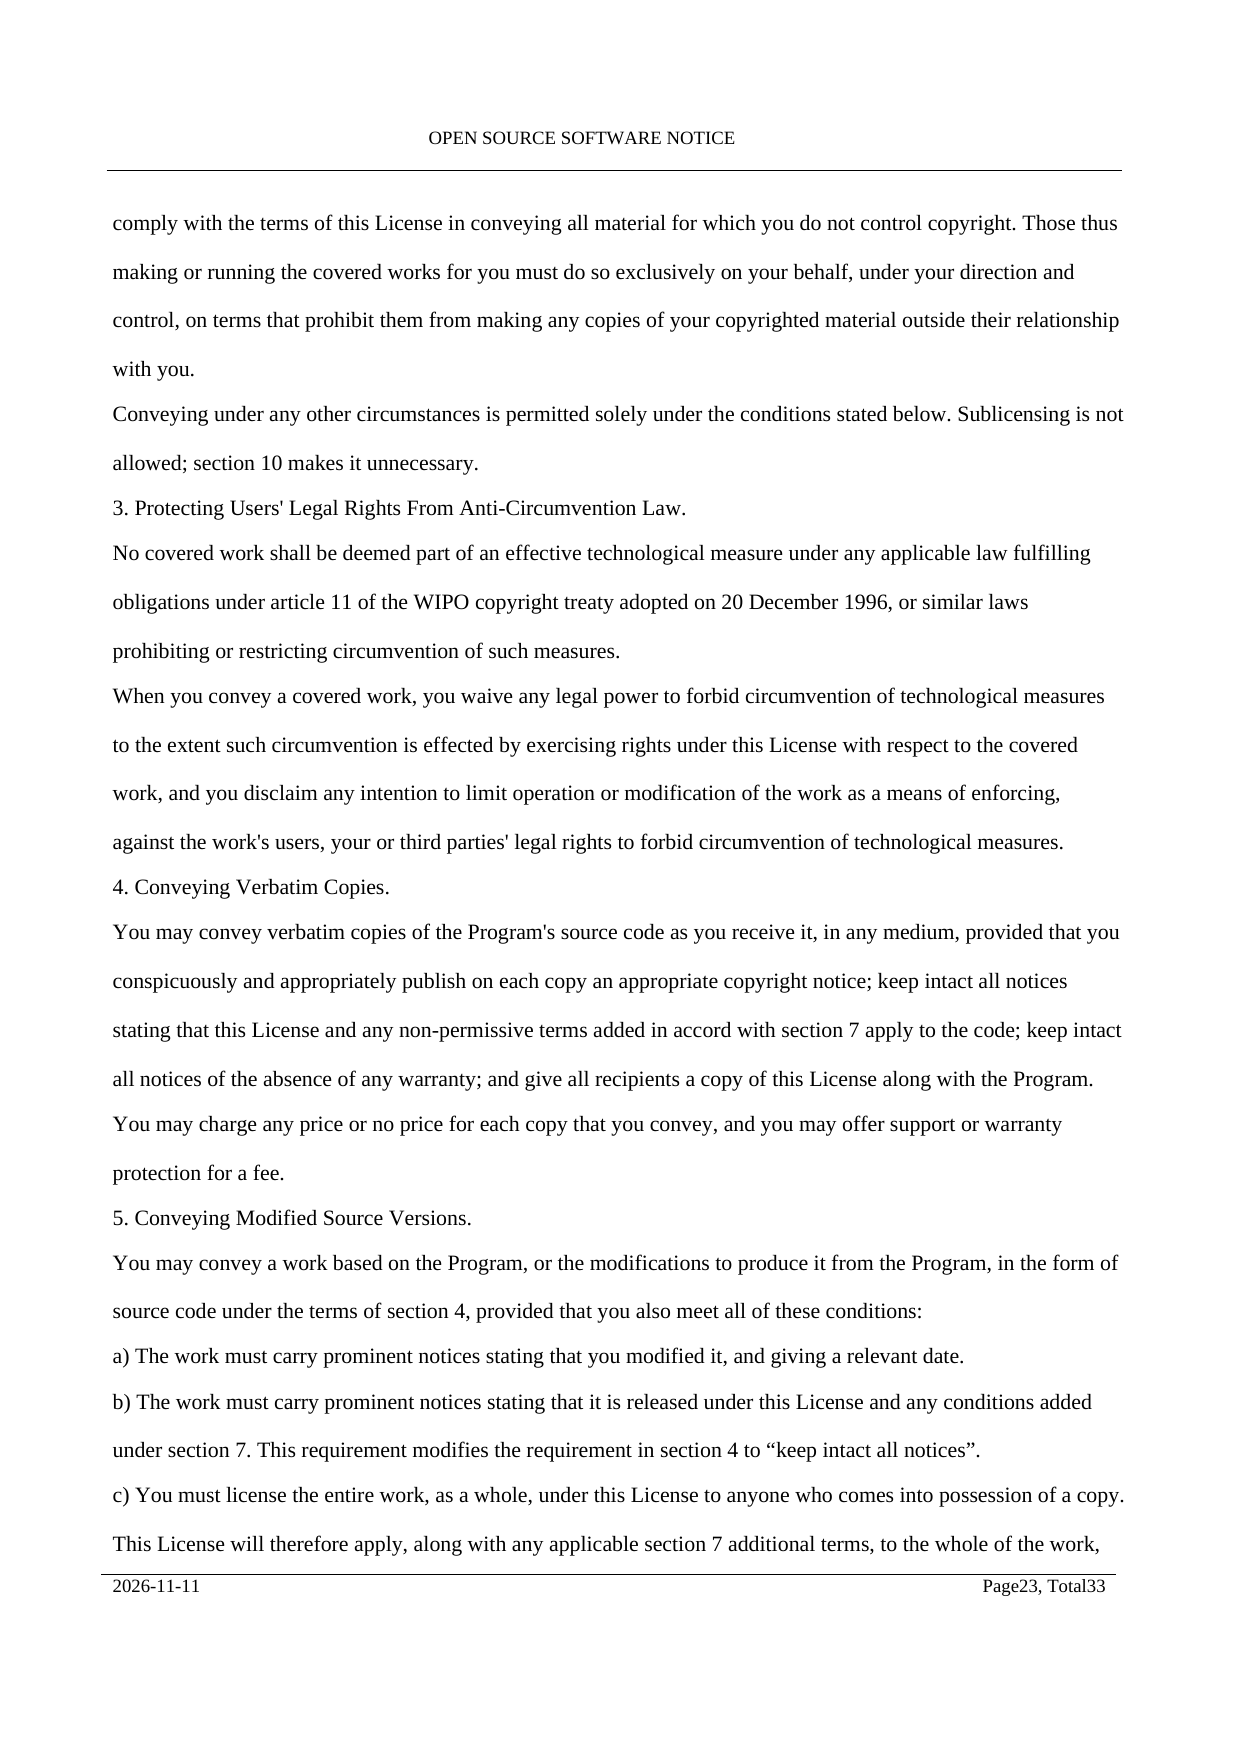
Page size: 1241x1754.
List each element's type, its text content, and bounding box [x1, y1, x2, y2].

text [112, 1479, 1128, 1560]
text When you convey a covered work, you waive any legal power to forbid circumvention of technological measures to the extent such circumvention is effected by exercising rights under this License with respect to the covered work, and you disclaim any intention to limit operation or modification of the work as a means of enforcing, against the work's users, your or third parties' legal rights to forbid circumvention of technological measures. [112, 679, 1128, 858]
text b) The work must carry prominent notices stating that it is released under this License and any conditions added under section 7. This requirement modifies the requirement in section 4 to “keep intact all notices”. [112, 1385, 1128, 1466]
text 3. Protecting Users' Legal Rights From Anti-Circumvention Law. [112, 492, 1128, 524]
text Conveying under any other circumstances is permitted solely under the conditions stated below. Sublicensing is not allowed; section 10 makes it unnecessary. [112, 398, 1128, 479]
text 4. Conveying Verbatim Copies. [112, 871, 1128, 903]
text 5. Conveying Modified Source Versions. [112, 1201, 1128, 1233]
text You may convey verbatim copies of the Program's source code as you receive it, in any medium, provided that you conspicuously and appropriately publish on each copy an appropriate copyright notice; keep intact all notices stating that this License and any non-permissive terms added in accord with section 7 apply to the code; keep intact all notices of the absence of any warranty; and give all recipients a copy of this License along with the Program. [112, 916, 1128, 1094]
text You may charge any price or no price for each copy that you convey, and you may offer support or warranty protection for a fee. [112, 1107, 1128, 1188]
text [112, 206, 1128, 385]
text You may convey a work based on the Program, or the modifications to produce it from the Program, in the form of source code under the terms of section 4, provided that you also meet all of these conditions: [112, 1246, 1128, 1327]
text a) The work must carry prominent notices stating that you modified it, and giving a relevant date. [112, 1340, 1128, 1372]
text No covered work shall be deemed part of an effective technological measure under any applicable law fulfilling obligations under article 11 of the WIPO copyright treaty adopted on 20 December 1996, or similar laws prohibiting or restricting circumvention of such measures. [112, 537, 1128, 667]
